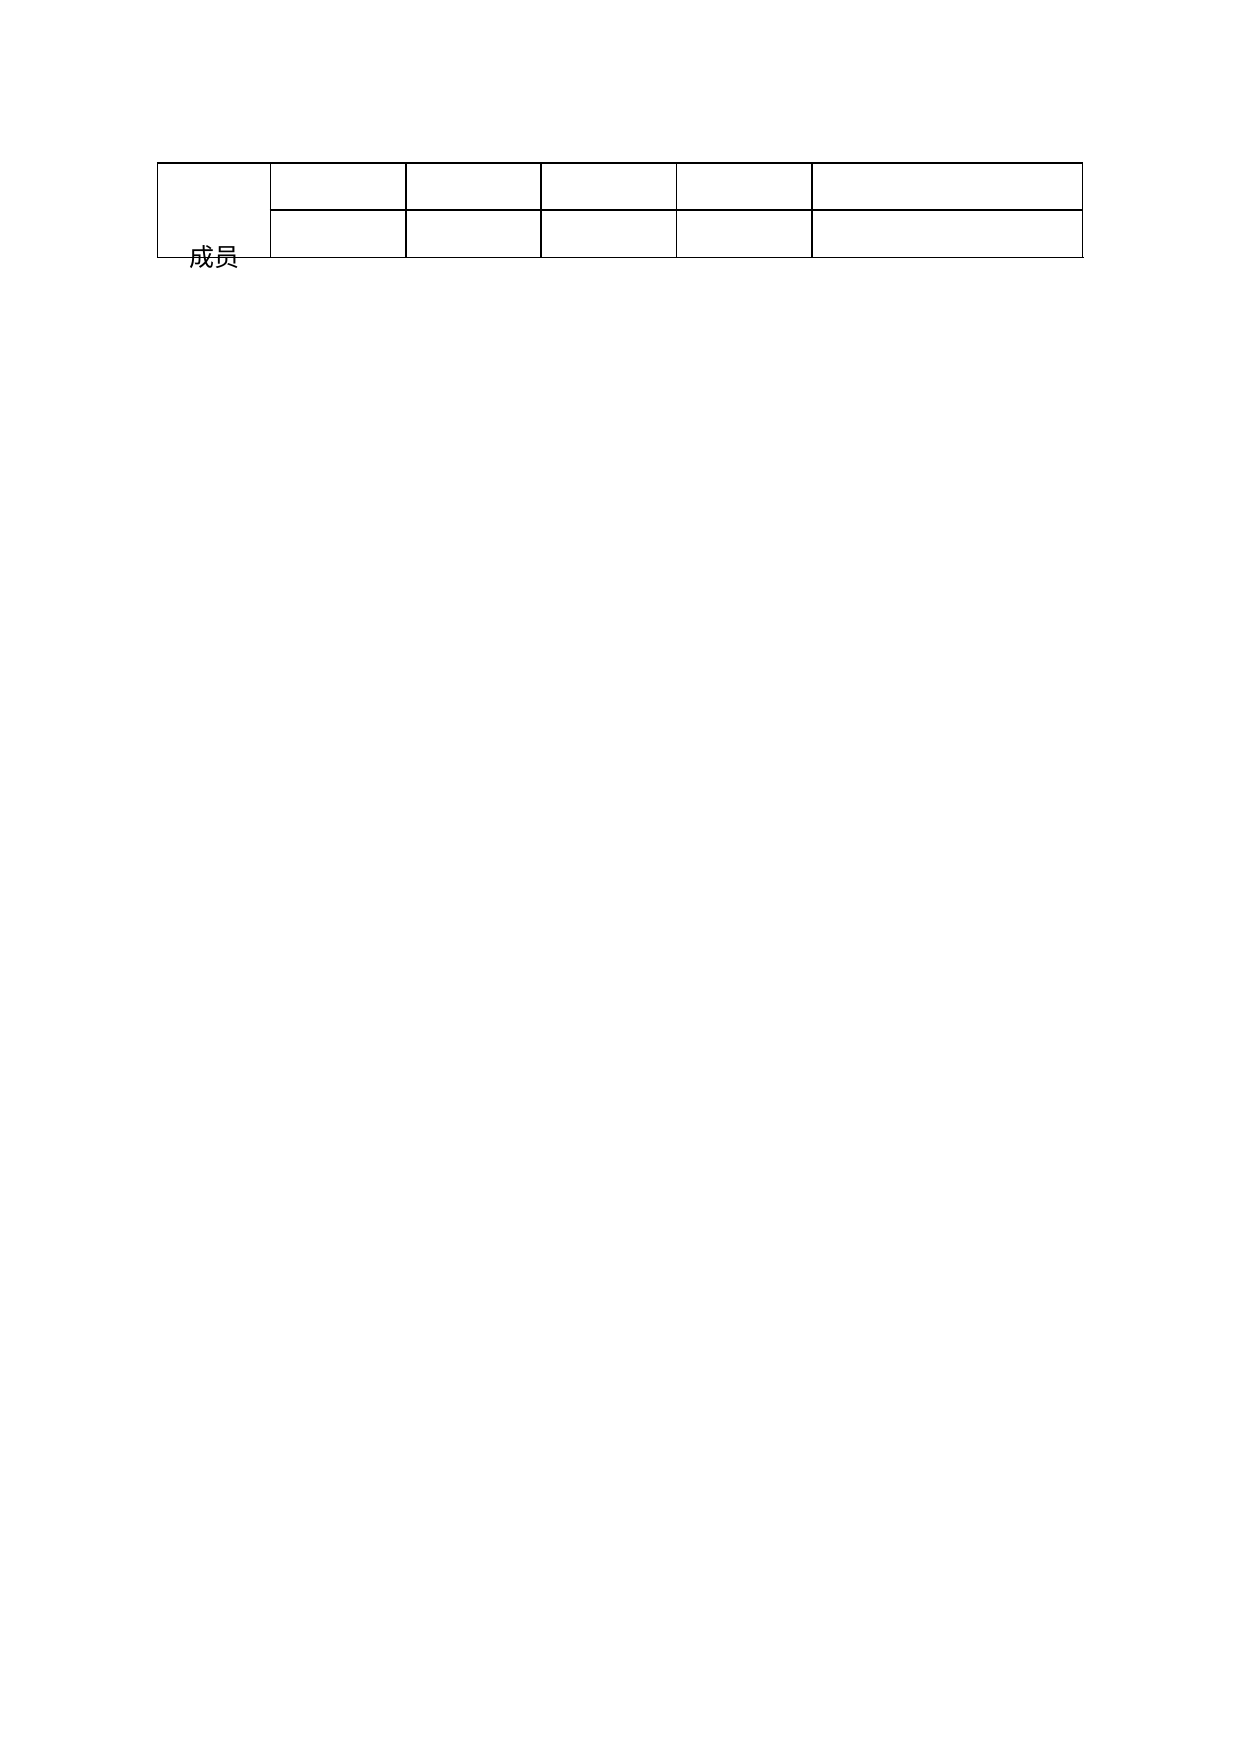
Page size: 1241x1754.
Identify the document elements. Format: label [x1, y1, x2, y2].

table_cell [271, 164, 405, 209]
table_cell [813, 211, 1082, 257]
table_cell [542, 164, 676, 209]
table_cell [271, 211, 405, 257]
table_cell [407, 164, 540, 209]
table_cell [542, 211, 676, 257]
table_cell [813, 164, 1082, 209]
table_cell [407, 211, 540, 257]
table_cell [677, 164, 811, 209]
table_cell [677, 211, 811, 257]
